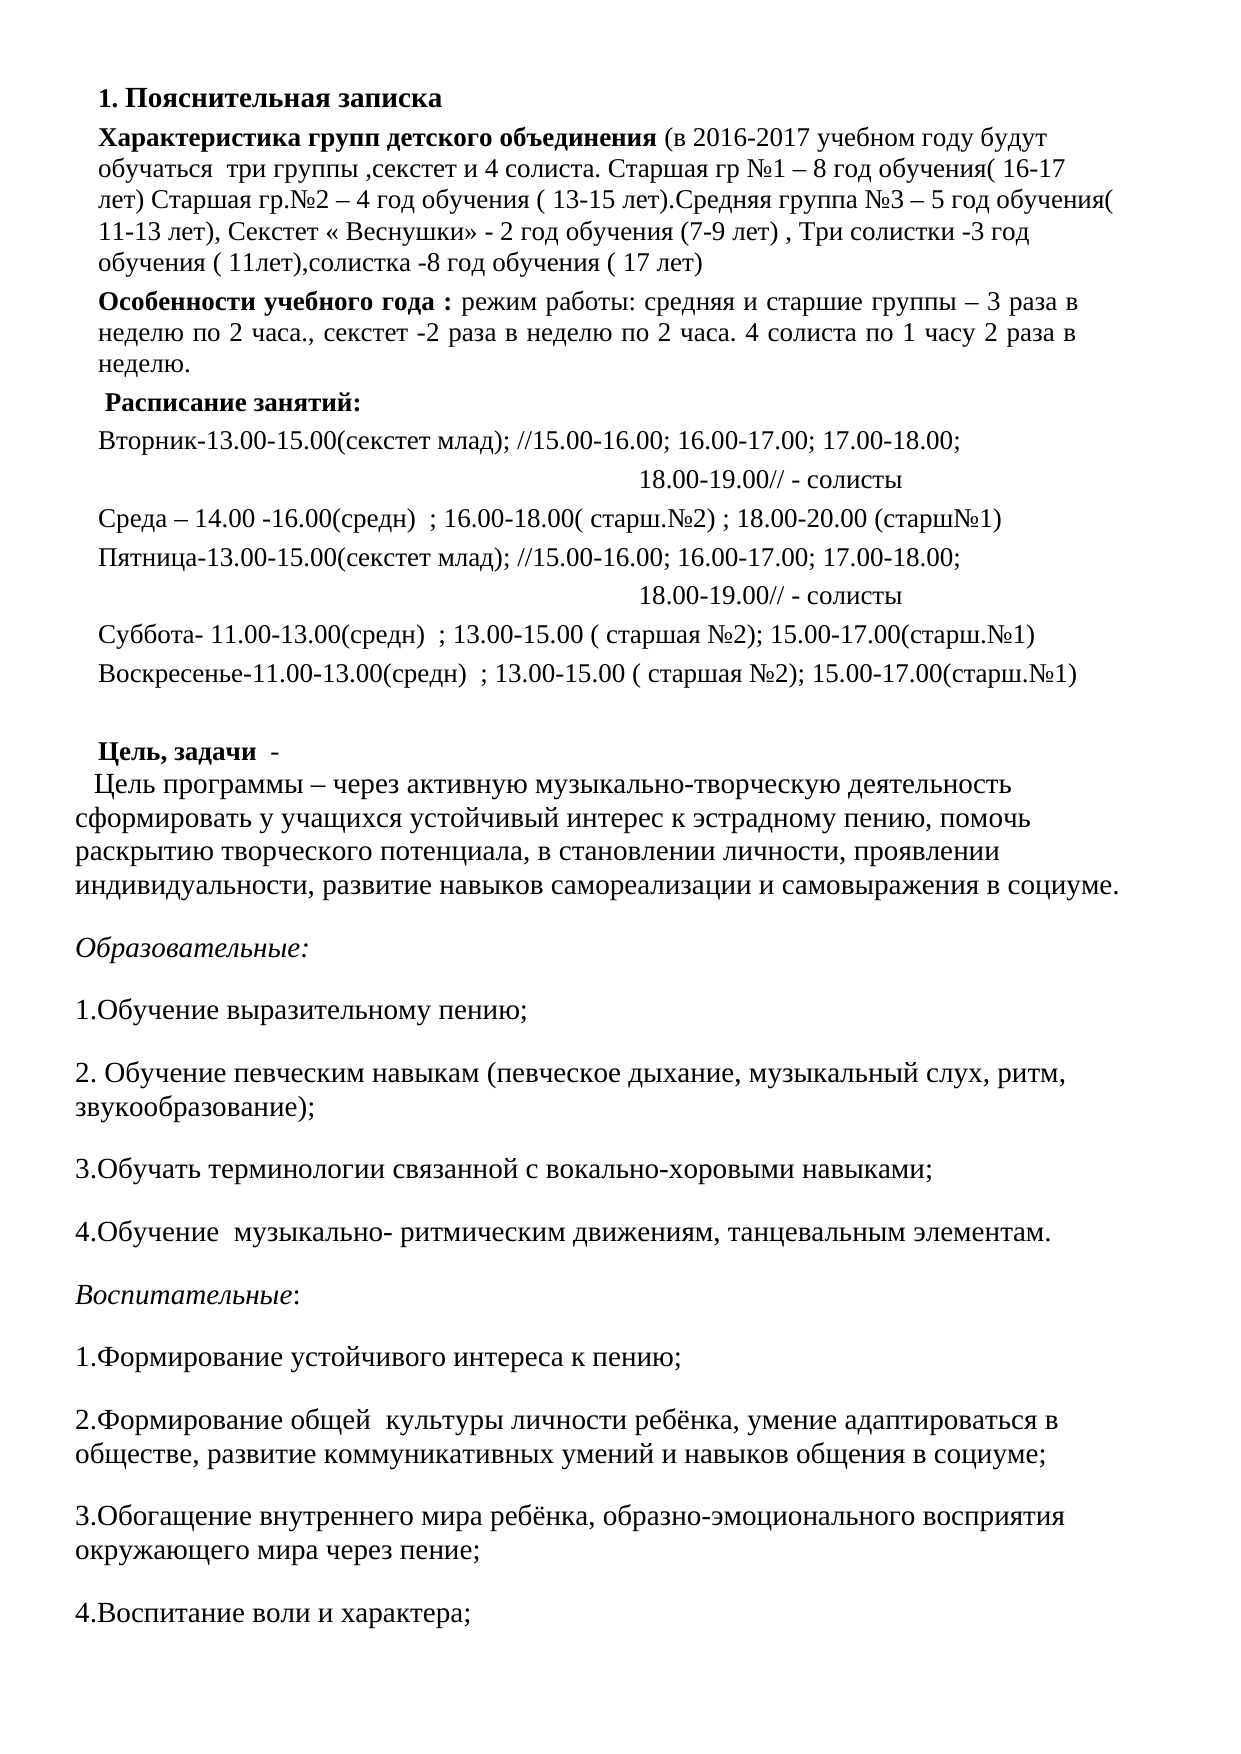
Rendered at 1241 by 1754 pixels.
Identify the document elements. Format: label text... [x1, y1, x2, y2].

text Цель программы – через активную музыкально-творческую деятельность сформировать у учащихся устойчивый интерес к эстрадному пению, помочь раскрытию творческого потенциала, в становлении личности, проявлении индивидуальности, развитие навыков самореализации и самовыражения в социуме. [75, 766, 1165, 901]
text 3.Обогащение внутреннего мира ребёнка, образно-эмоционального восприятия окружающего мира через пение; [75, 1498, 1165, 1566]
text Пятница-13.00-15.00(секстет млад); //15.00-16.00; 16.00-17.00; 17.00-18.00; [98, 541, 1080, 572]
text Цель, задачи - [98, 735, 1115, 766]
text 4.Обучение музыкально- ритмическим движениям, танцевальным элементам. [75, 1214, 1165, 1248]
text 1.Обучение выразительному пению; [75, 992, 1165, 1026]
text Расписание занятий: [98, 386, 1080, 417]
text Особенности учебного года : режим работы: средняя и старшие группы – 3 раза в неделю по 2 часа., секстет -2 раза в неделю по 2 часа. 4 солиста по 1 часу 2 раза в неделю. [98, 285, 1080, 378]
text 1.Формирование устойчивого интереса к пению; [75, 1339, 1165, 1373]
text Воспитательные: [75, 1277, 1165, 1310]
text 3.Обучать терминологии связанной с вокально-хоровыми навыками; [75, 1151, 1165, 1185]
text Среда – 14.00 -16.00(средн) ; 16.00-18.00( старш.№2) ; 18.00-20.00 (старш№1) [98, 502, 1080, 533]
text 2.Формирование общей культуры личности ребёнка, умение адаптироваться в обществе, развитие коммуникативных умений и навыков общения в социуме; [75, 1402, 1165, 1469]
text Воскресенье-11.00-13.00(средн) ; 13.00-15.00 ( старшая №2); 15.00-17.00(старш.№1) [98, 657, 1080, 688]
list Пояснительная записка [98, 81, 1165, 114]
text Суббота- 11.00-13.00(средн) ; 13.00-15.00 ( старшая №2); 15.00-17.00(старш.№1) [98, 618, 1080, 649]
text 18.00-19.00// - солисты [98, 579, 1080, 611]
text Образовательные: [75, 930, 1165, 963]
text Вторник-13.00-15.00(секстет млад); //15.00-16.00; 16.00-17.00; 17.00-18.00; [98, 424, 1080, 456]
text 4.Воспитание воли и характера; [75, 1595, 1165, 1628]
text 18.00-19.00// - солисты [98, 463, 1080, 494]
text Характеристика групп детского объединения (в 2016-2017 учебном году будут обучаться три группы ,секстет и 4 солиста. Старшая гр №1 – 8 год обучения( 16-17 лет) Старшая гр.№2 – 4 год обучения ( 13-15 лет).Средняя группа №3 – 5 год обучения( 11-13 лет), Секстет « Веснушки» - 2 год обучения (7-9 лет) , Три солистки -3 год обучения ( 11лет),солистка -8 год обучения ( 17 лет) [98, 121, 1115, 277]
text 2. Обучение певческим навыкам (певческое дыхание, музыкальный слух, ритм, звукообразование); [75, 1055, 1165, 1122]
